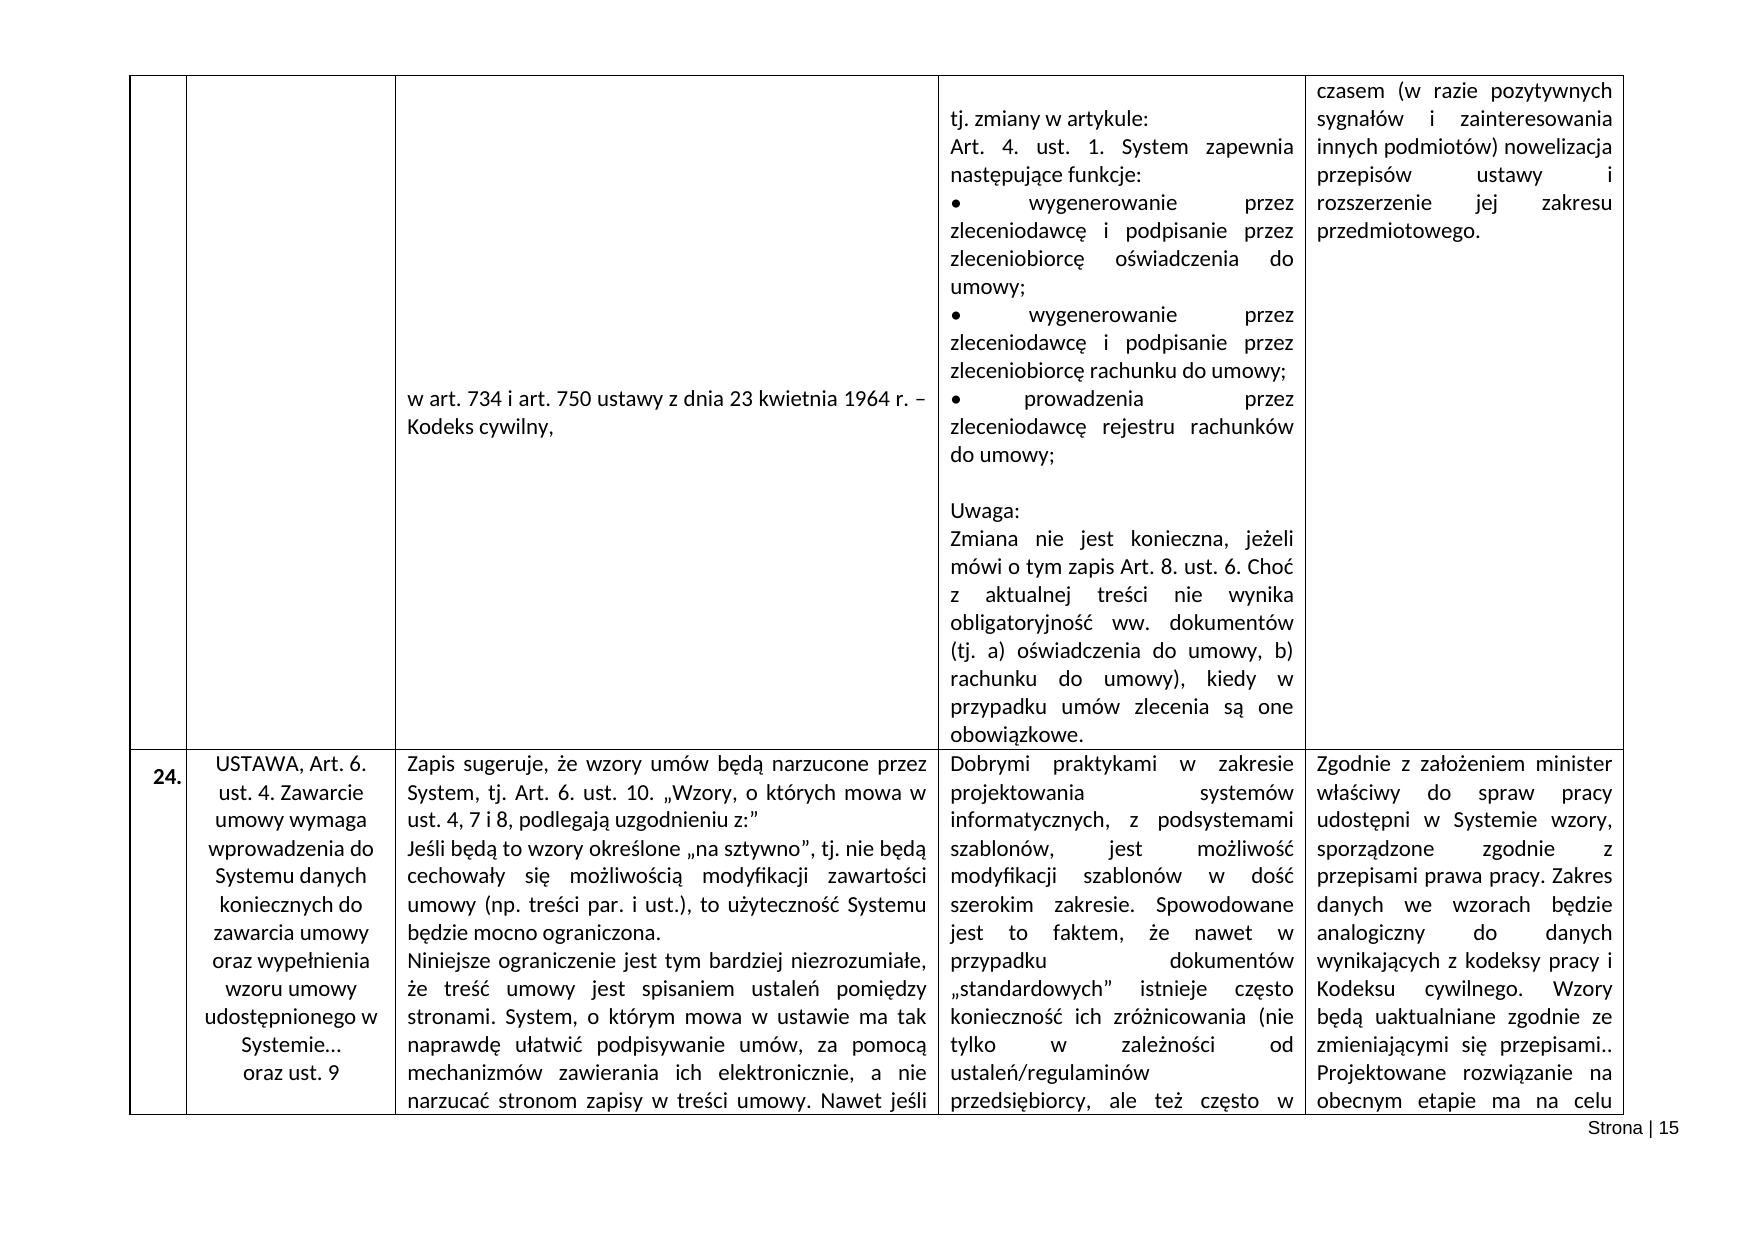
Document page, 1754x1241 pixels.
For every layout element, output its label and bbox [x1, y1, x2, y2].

table_cell [396, 76, 938, 748]
table_cell [1306, 76, 1623, 748]
table_cell [1306, 750, 1623, 1114]
table_cell [187, 76, 395, 748]
table_cell [396, 750, 938, 1114]
table_cell [939, 76, 1305, 748]
table_cell [131, 76, 186, 748]
table_cell [131, 750, 186, 1114]
table_cell [187, 750, 395, 1114]
table_cell [939, 750, 1305, 1114]
